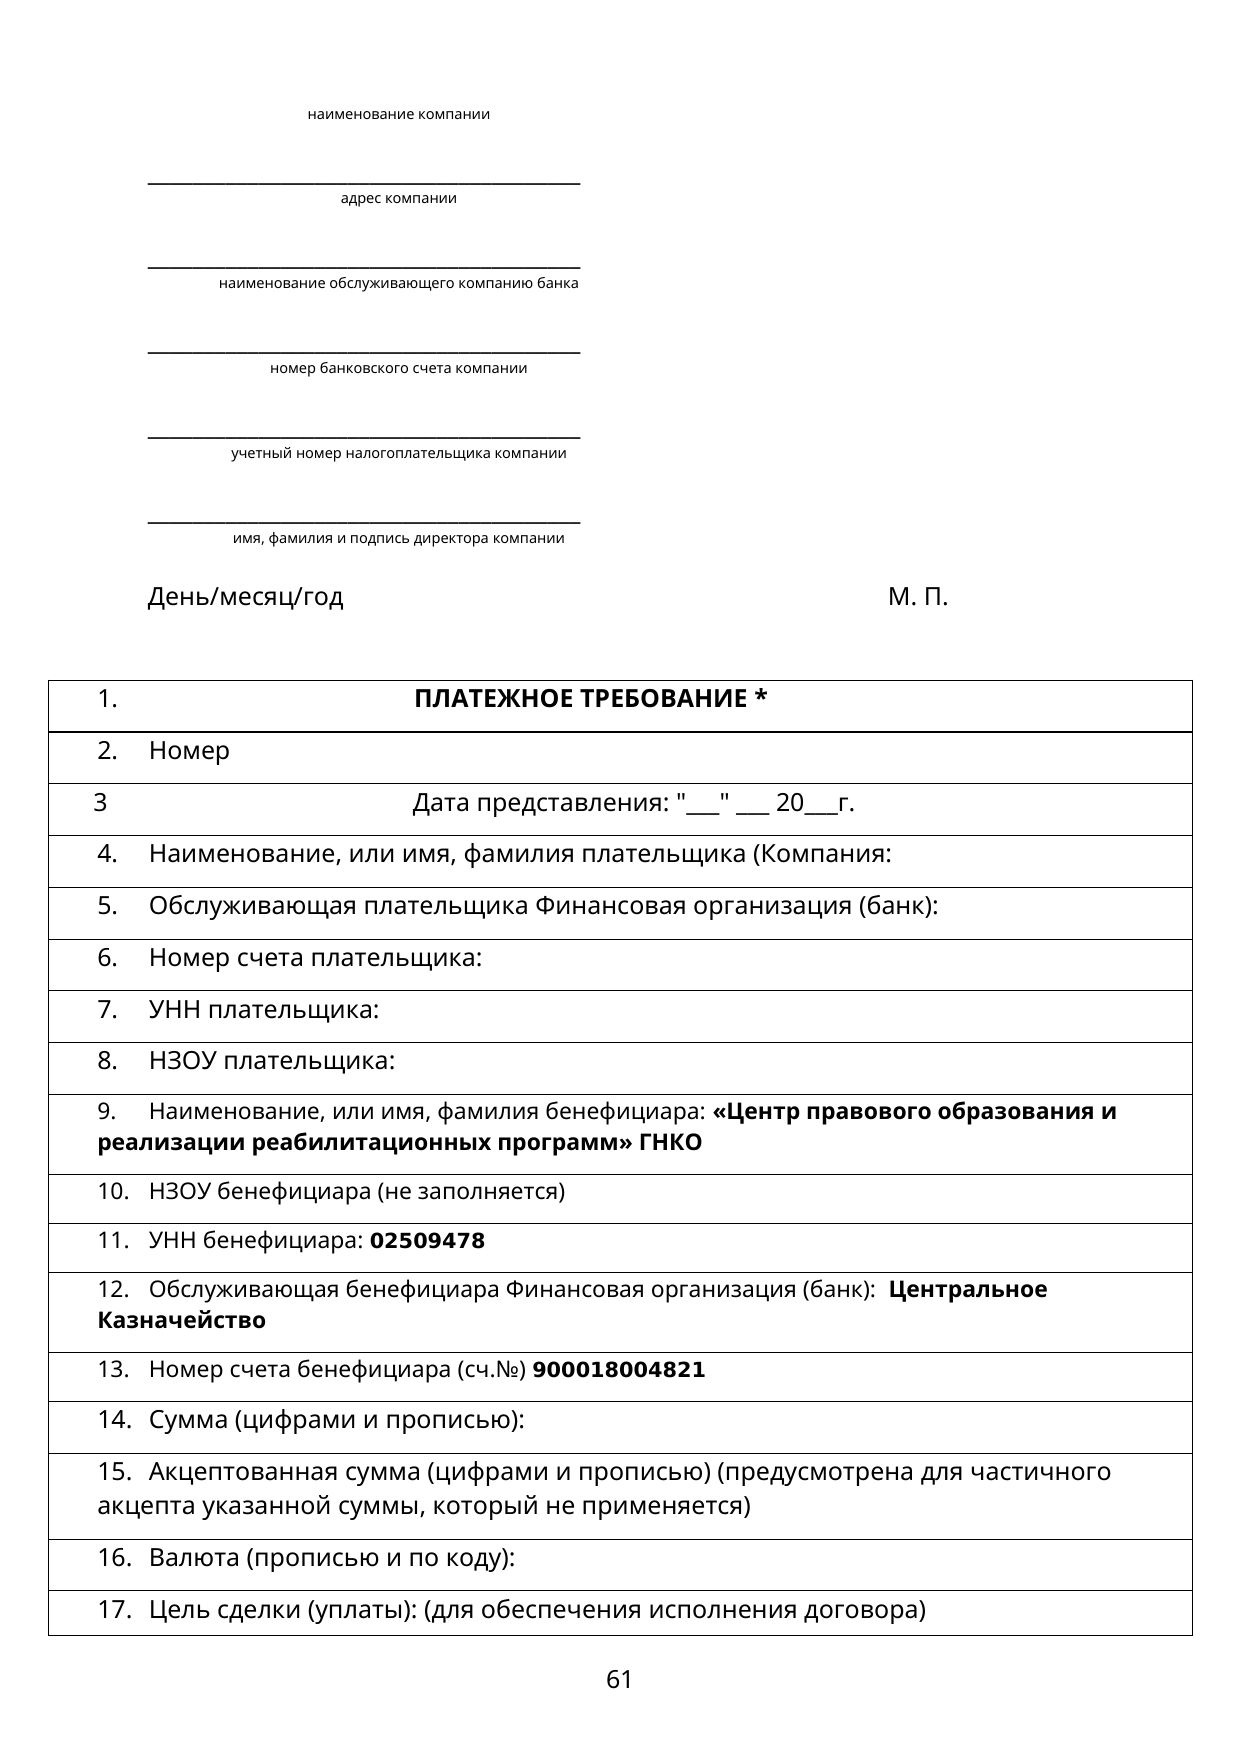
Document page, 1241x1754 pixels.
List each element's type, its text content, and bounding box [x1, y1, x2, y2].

table_cell 9. Наименование, или имя, фамилия бенефициара: «Центр правового образования и реализации реабилитационных программ» ГНКО [49, 1095, 1192, 1174]
text учетный номер налогоплательщика компании [148, 443, 650, 477]
text _______________________________________ [148, 493, 1092, 527]
table_cell 12. Обслуживающая бенефициара Финансовая организация (банк): Центральное Казначейство [49, 1273, 1192, 1352]
text имя, фамилия и подпись директора компании [148, 527, 650, 561]
table_cell 15. Акцептованная сумма (цифрами и прописью) (предусмотрена для частичного акцепта указанной суммы, который не применяется) [49, 1454, 1192, 1539]
text наименование обслуживающего компанию банка [148, 273, 650, 307]
text _______________________________________ [148, 324, 1092, 358]
table_cell 5. Обслуживающая плательщика Финансовая организация (банк): [49, 888, 1192, 938]
table_cell 16. Валюта (прописью и по коду): [49, 1540, 1192, 1590]
table_cell 7. УНН плательщика: [49, 991, 1192, 1042]
table_cell 11. УНН бенефициара: 02509478 [49, 1224, 1192, 1272]
table_cell 4. Наименование, или имя, фамилия плательщика (Компания: [49, 836, 1192, 887]
table_cell 6. Номер счета плательщика: [49, 940, 1192, 990]
table_cell 14. Сумма (цифрами и прописью): [49, 1402, 1192, 1453]
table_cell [49, 1591, 1192, 1635]
text адрес компании [148, 188, 650, 222]
text День/месяц/год М. П. [148, 578, 1092, 612]
text наименование компании [148, 103, 650, 137]
table_cell 8. НЗОУ плательщика: [49, 1043, 1192, 1094]
text номер банковского счета компании [148, 358, 650, 392]
table_cell 2. Номер [49, 733, 1192, 783]
table_cell 13. Номер счета бенефициара (сч.№) 900018004821 [49, 1353, 1192, 1401]
table_header 1. ПЛАТЕЖНОЕ ТРЕБОВАНИЕ * [49, 681, 1192, 731]
table_cell 10. НЗОУ бенефициара (не заполняется) [49, 1175, 1192, 1223]
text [148, 154, 1092, 188]
text _______________________________________ [148, 239, 1092, 273]
text _______________________________________ [148, 408, 1092, 443]
table_cell 3 Дата представления: "___" ___ 20___г. [49, 784, 1192, 835]
